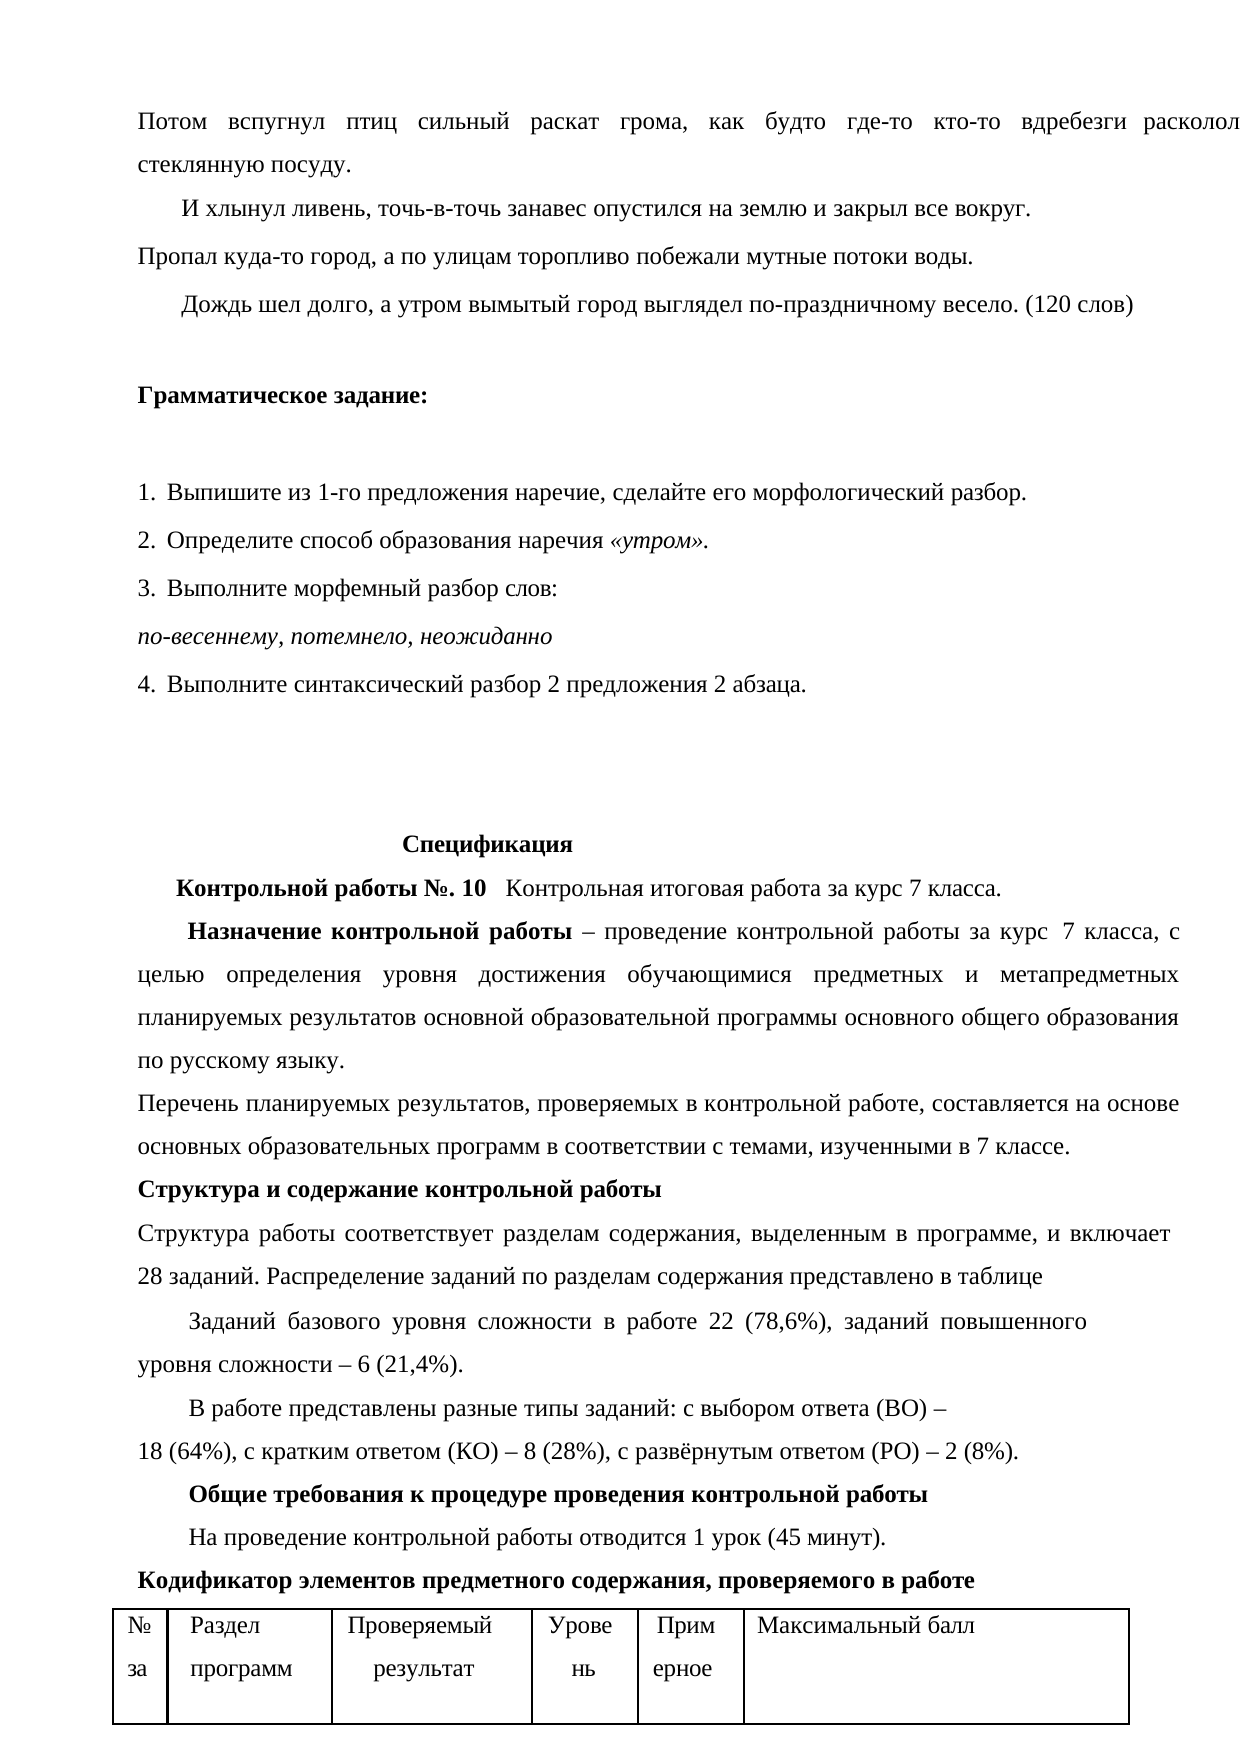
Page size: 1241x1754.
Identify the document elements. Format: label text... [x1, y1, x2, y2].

text Перечень планируемых результатов, проверяемых в контрольной работе, составляется на основе основных образовательных программ в соответствии с темами, изученными в 7 классе. [137, 1088, 1181, 1160]
text Пропал куда-то город, а по улицам торопливо побежали мутные потоки воды. [137, 241, 1240, 269]
subtitle Структура и содержание контрольной работы [137, 1174, 1240, 1203]
text 18 (64%), с кратким ответом (КО) – 8 (28%), с развёрнутым ответом (РО) – 2 (8%). [137, 1436, 1240, 1464]
subtitle Общие требования к процедуре проведения контрольной работы [188, 1479, 1240, 1508]
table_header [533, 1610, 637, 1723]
subtitle Грамматическое задание: [137, 380, 1240, 409]
text Заданий базового уровня сложности в работе 22 (78,6%), заданий повышенного уровня сложности – 6 (21,4%). [137, 1306, 1087, 1378]
list Определите способ образования наречия «утром». [137, 525, 1240, 553]
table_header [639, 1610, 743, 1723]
list Выпишите из 1-го предложения наречие, сделайте его морфологический разбор. [137, 477, 1240, 505]
text На проведение контрольной работы отводится 1 урок (45 минут). [188, 1522, 1240, 1551]
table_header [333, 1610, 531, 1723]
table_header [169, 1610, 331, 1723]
text Назначение контрольной работы – проведение контрольной работы за курс 7 класса, с целью определения уровня достижения обучающимися предметных и метапредметных планируемых результатов основной образовательной программы основного общего образования по русскому языку. [137, 916, 1180, 1074]
text по-весеннему, потемнело, неожиданно [137, 621, 1240, 649]
subtitle Спецификация [402, 829, 916, 858]
text Дождь шел долго, а утром вымытый город выглядел по-праздничному весело. (120 слов) [137, 289, 1180, 318]
text Потом вспугнул птиц сильный раскат грома, как будто где-то кто-то вдребезги расколол стеклянную посуду. [137, 106, 1240, 178]
text Контрольной работы №. 10 Контрольная итоговая работа за курс 7 класса. [176, 873, 1240, 901]
text И хлынул ливень, точь-в-точь занавес опустился на землю и закрыл все вокруг. [181, 193, 1240, 221]
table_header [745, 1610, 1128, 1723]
text Структура работы соответствует разделам содержания, выделенным в программе, и включает 28 заданий. Распределение заданий по разделам содержания представлено в таблице [137, 1218, 1171, 1289]
list Выполните морфемный разбор слов: [137, 573, 1240, 602]
subtitle Кодификатор элементов предметного содержания, проверяемого в работе [137, 1565, 1240, 1594]
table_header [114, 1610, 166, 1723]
list Выполните синтаксический разбор 2 предложения 2 абзаца. [137, 669, 1240, 698]
text В работе представлены разные типы заданий: с выбором ответа (ВО) – [188, 1393, 1240, 1421]
